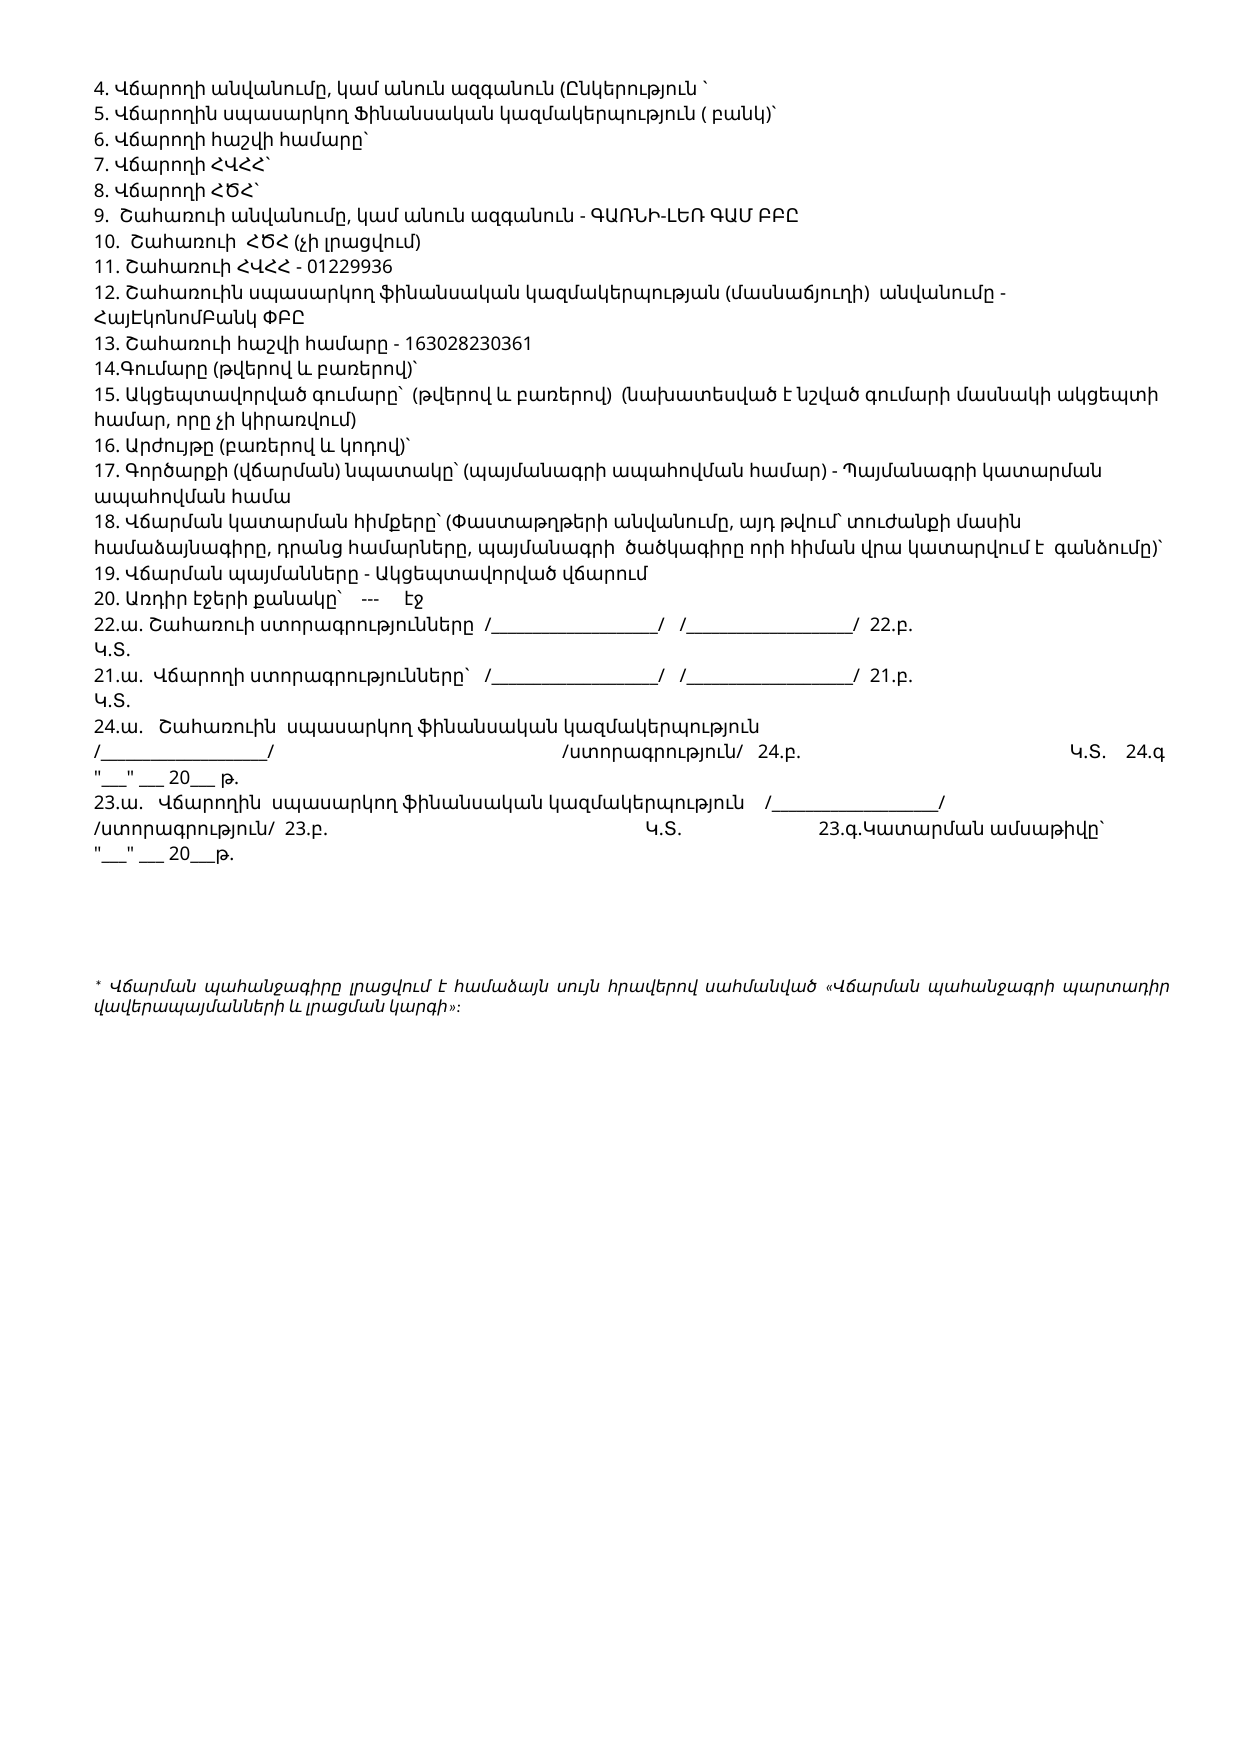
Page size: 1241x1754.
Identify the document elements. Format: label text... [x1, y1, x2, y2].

text * Վճարման պահանջագիրը լրացվում է համաձայն սույն հրավերով սահմանված «Վճարման պահանջագրի պարտադիր վավերապայմանների և լրացման կարգի»: [94, 976, 1171, 1017]
